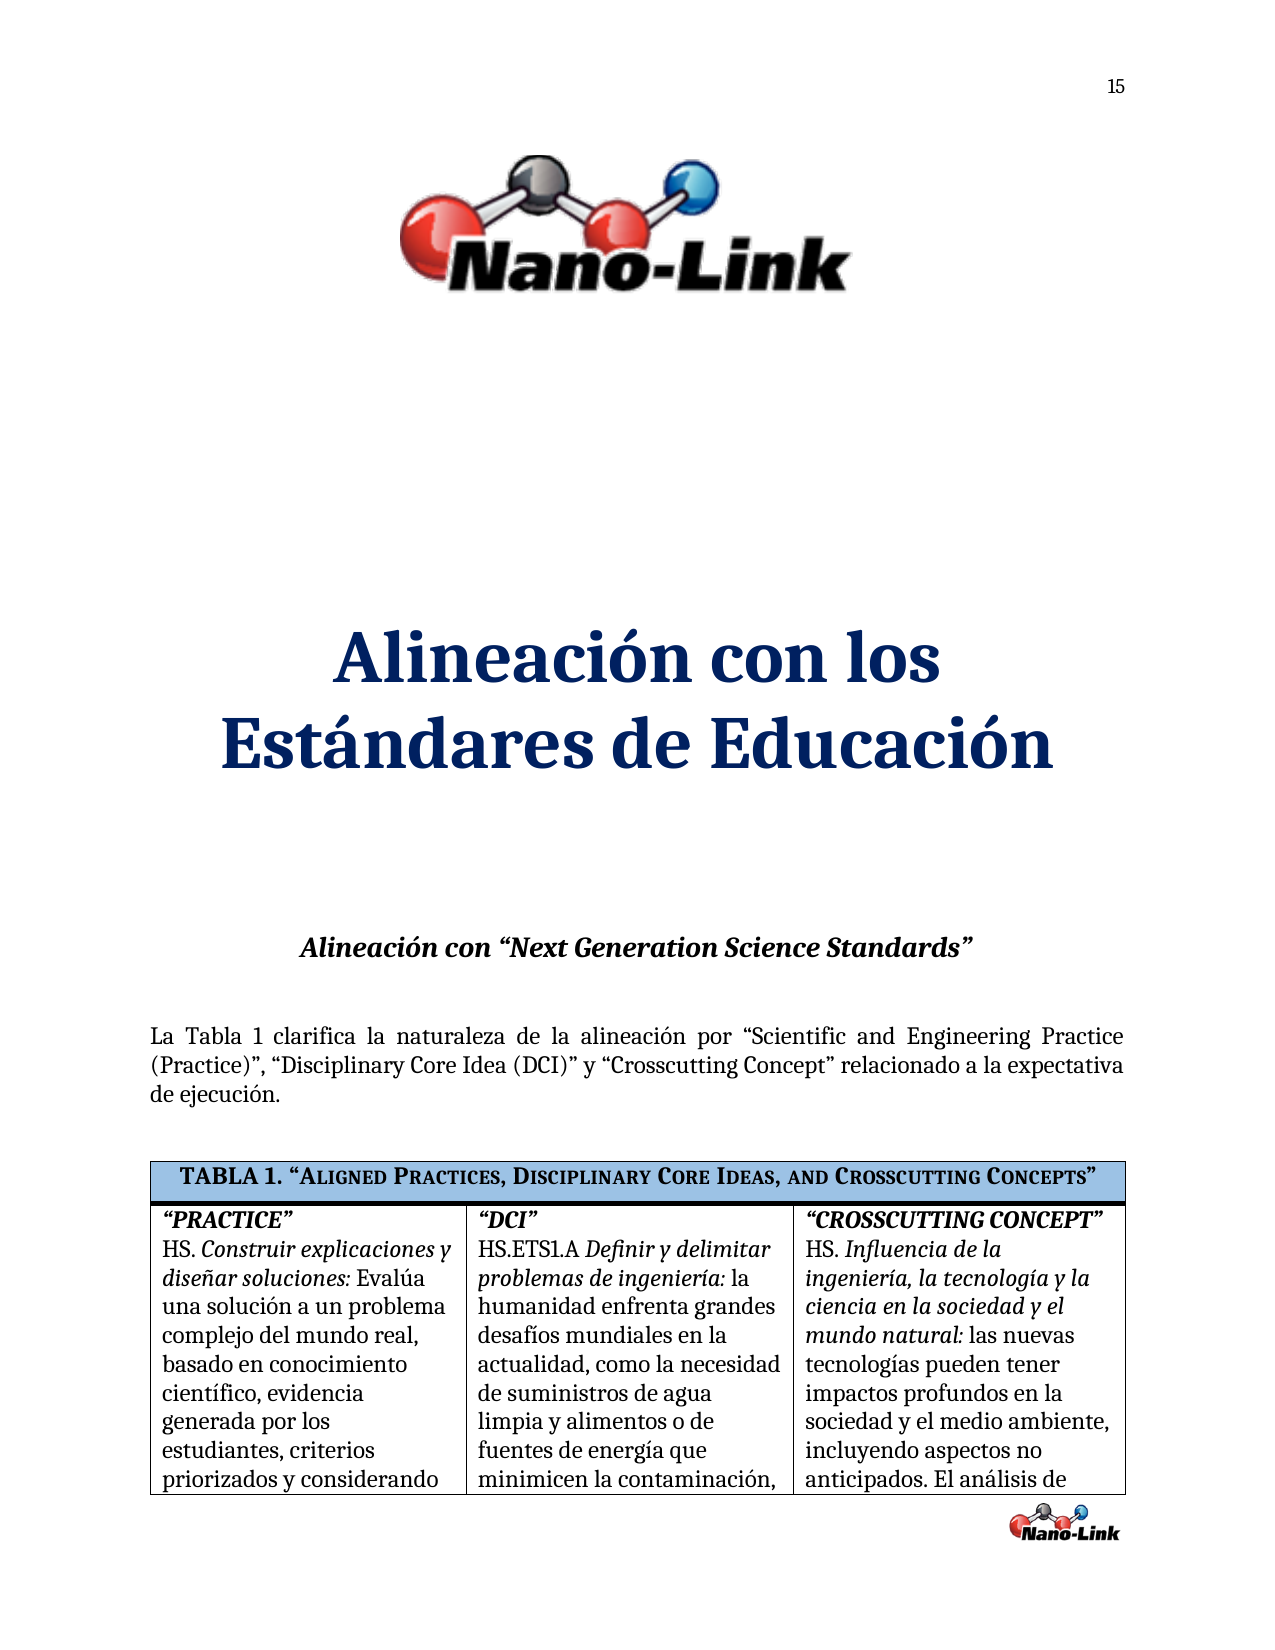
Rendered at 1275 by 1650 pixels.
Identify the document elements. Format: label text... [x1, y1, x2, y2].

text La Tabla 1 clarifica la naturaleza de la alineación por “Scientific and Engineering Practice (Practice)”, “Disciplinary Core Idea (DCI)” y “Crosscutting Concept” relacionado a la expectativa de ejecución. [150, 1022, 1125, 1108]
text Alineación con “Next Generation Science Standards” [150, 931, 1125, 964]
picture [400, 155, 863, 303]
text Alineación con los Estándares de Educación [150, 615, 1125, 787]
table_header TABLA 1. “Aligned Practices, Disciplinary Core Ideas, and Crosscutting Concepts” [151, 1162, 1125, 1201]
picture [1007, 1497, 1125, 1547]
